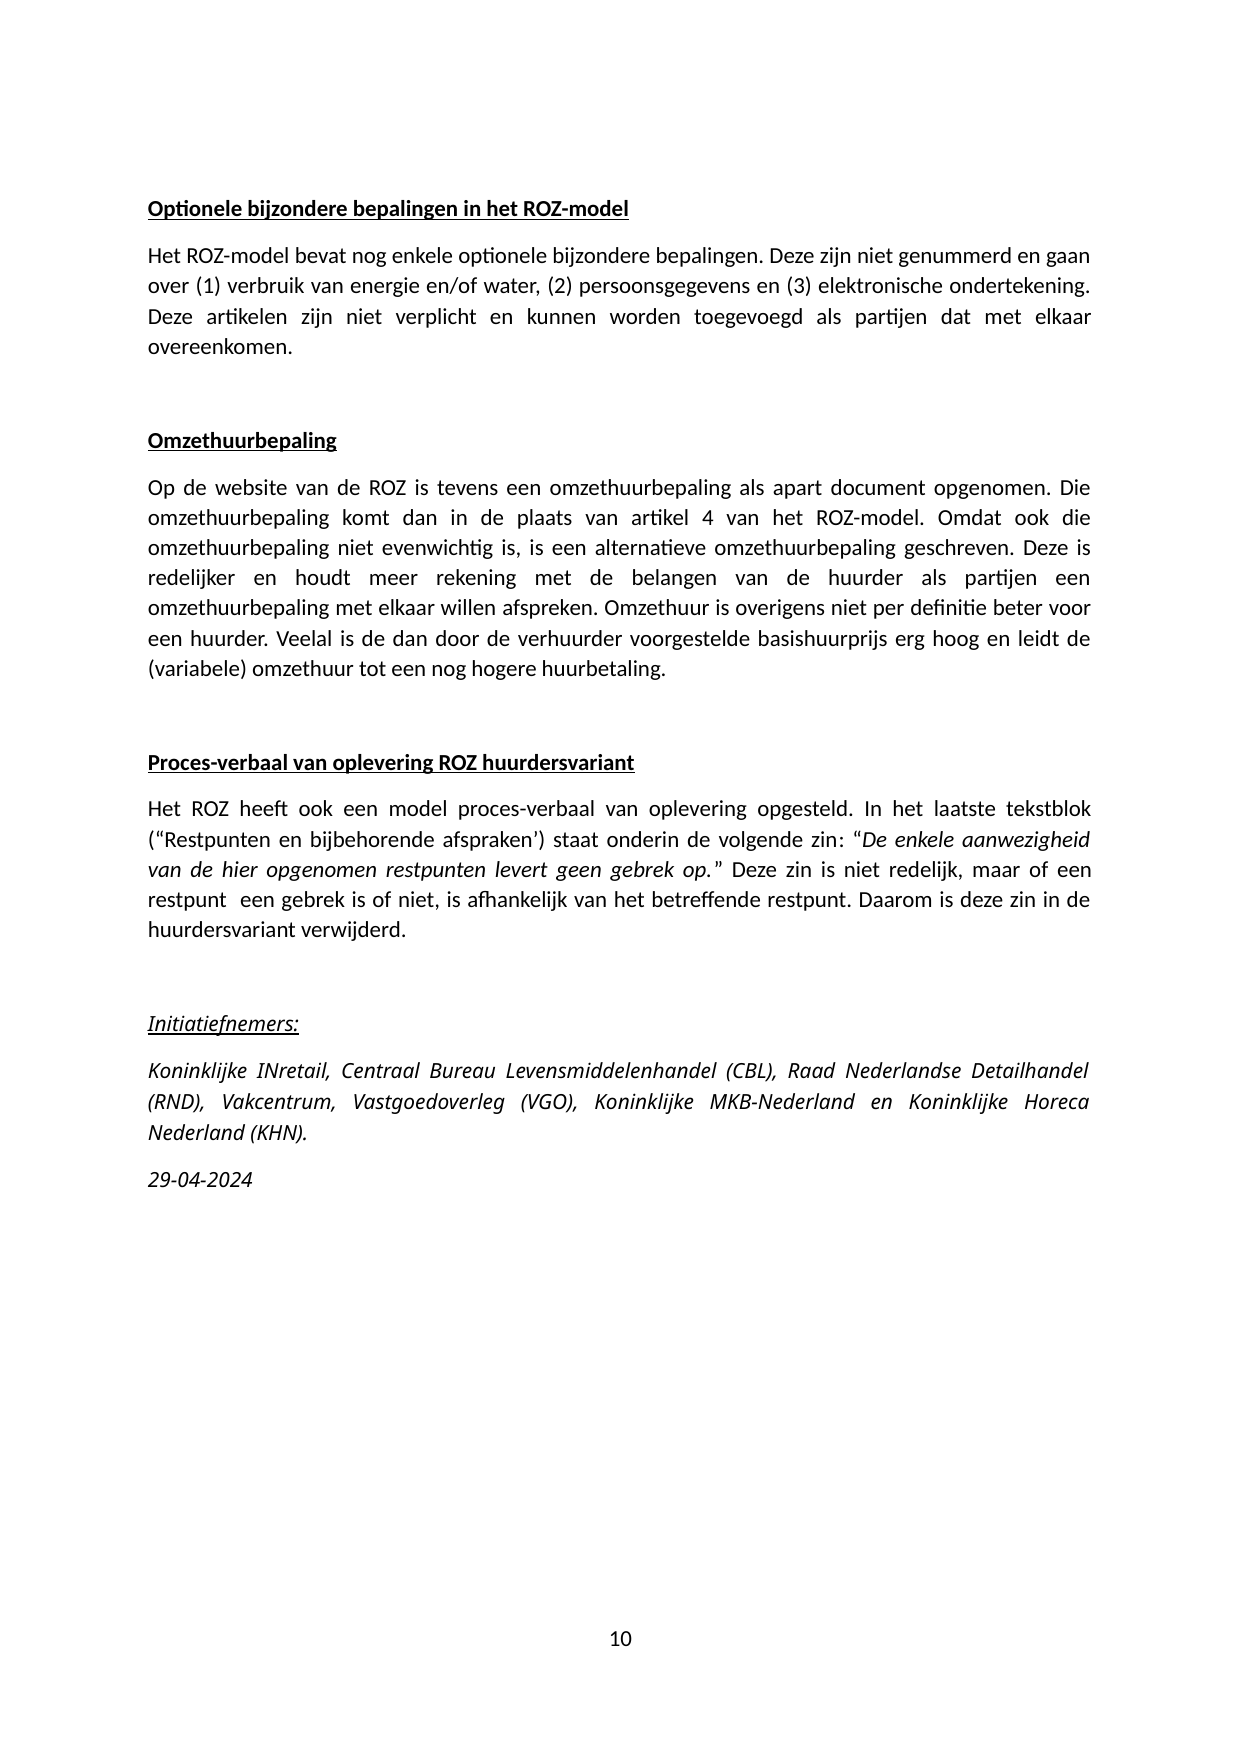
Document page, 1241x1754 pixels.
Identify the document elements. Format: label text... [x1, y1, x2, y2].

text Het ROZ-model bevat nog enkele optionele bijzondere bepalingen. Deze zijn niet genummerd en gaan over (1) verbruik van energie en/of water, (2) persoonsgegevens en (3) elektronische ondertekening. Deze artikelen zijn niet verplicht en kunnen worden toegevoegd als partijen dat met elkaar overeenkomen. [148, 241, 1093, 360]
text 29-04-2024 [148, 1165, 1093, 1193]
text Op de website van de ROZ is tevens een omzethuurbepaling als apart document opgenomen. Die omzethuurbepaling komt dan in de plaats van artikel 4 van het ROZ-model. Omdat ook die omzethuurbepaling niet evenwichtig is, is een alternatieve omzethuurbepaling geschreven. Deze is redelijker en houdt meer rekening met de belangen van de huurder als partijen een omzethuurbepaling met elkaar willen afspreken. Omzethuur is overigens niet per definitie beter voor een huurder. Veelal is de dan door de verhuurder voorgestelde basishuurprijs erg hoog en leidt de (variabele) omzethuur tot een nog hogere huurbetaling. [148, 473, 1093, 682]
text Optionele bijzondere bepalingen in het ROZ-model [148, 194, 1093, 222]
text Koninklijke INretail, Centraal Bureau Levensmiddelenhandel (CBL), Raad Nederlandse Detailhandel (RND), Vakcentrum, Vastgoedoverleg (VGO), Koninklijke MKB-Nederland en Koninklijke Horeca Nederland (KHN). [148, 1056, 1093, 1146]
text Initiatiefnemers: [148, 1009, 1093, 1037]
text Het ROZ heeft ook een model proces-verbaal van oplevering opgesteld. In het laatste tekstblok (“Restpunten en bijbehorende afspraken’) staat onderin de volgende zin: “De enkele aanwezigheid van de hier opgenomen restpunten levert geen gebrek op.” Deze zin is niet redelijk, maar of een restpunt een gebrek is of niet, is afhankelijk van het betreffende restpunt. Daarom is deze zin in de huurdersvariant verwijderd. [148, 794, 1093, 943]
text Proces-verbaal van oplevering ROZ huurdersvariant [148, 748, 1093, 776]
text Omzethuurbepaling [148, 426, 1093, 454]
